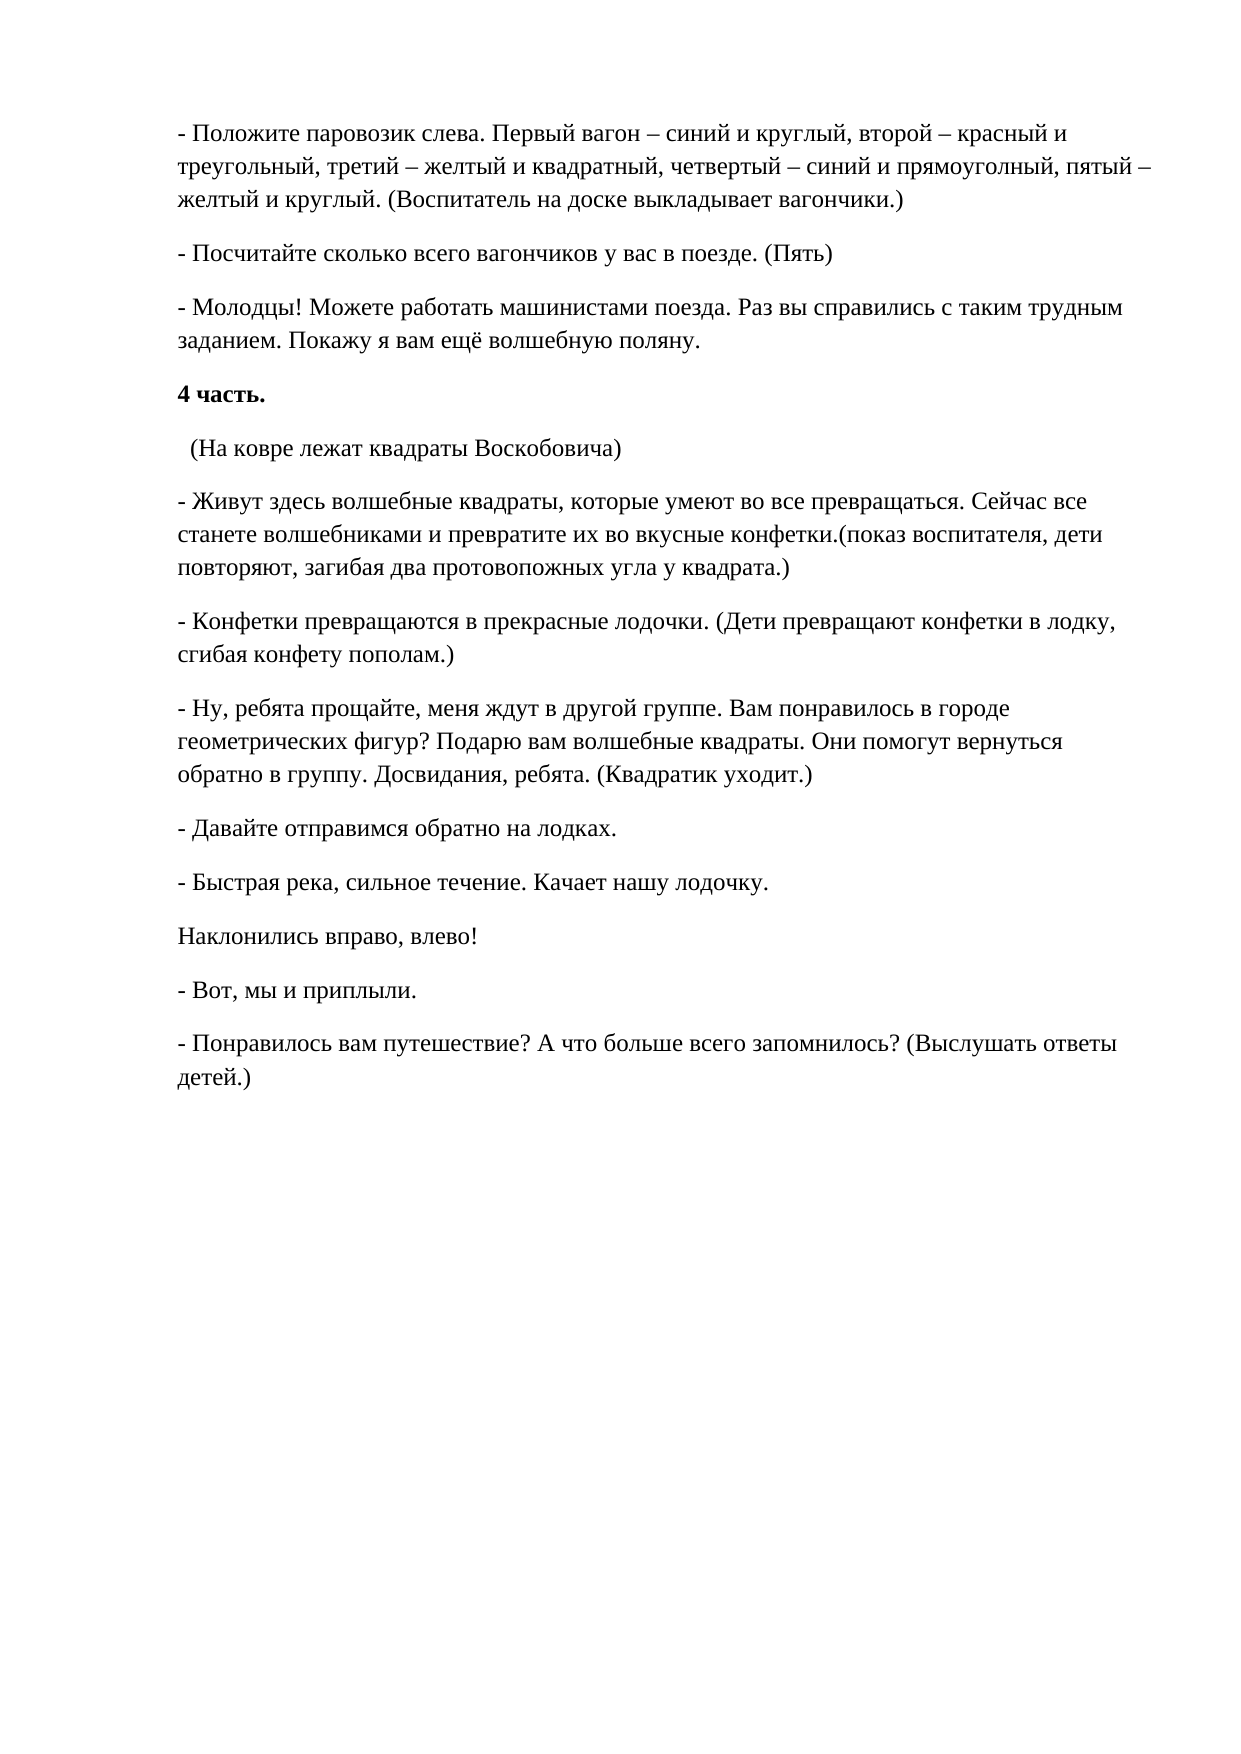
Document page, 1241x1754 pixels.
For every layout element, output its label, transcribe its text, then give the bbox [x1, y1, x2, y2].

text - Молодцы! Можете работать машинистами поезда. Раз вы справились с таким трудным заданием. Покажу я вам ещё волшебную поляну. [177, 292, 1152, 354]
text (На ковре лежат квадраты Воскобовича) [177, 433, 1152, 461]
text - Быстрая река, сильное течение. Качает нашу лодочку. [177, 867, 1152, 896]
text - Давайте отправимся обратно на лодках. [177, 813, 1152, 842]
text - Положите паровозик слева. Первый вагон – синий и круглый, второй – красный и треугольный, третий – желтый и квадратный, четвертый – синий и прямоуголный, пятый – желтый и круглый. (Воспитатель на доске выкладывает вагончики.) [177, 118, 1152, 213]
text 4 часть. [177, 379, 1152, 407]
text - Ну, ребята прощайте, меня ждут в другой группе. Вам понравилось в городе геометрических фигур? Подарю вам волшебные квадраты. Они помогут вернуться обратно в группу. Досвидания, ребята. (Квадратик уходит.) [177, 693, 1152, 788]
text - Посчитайте сколько всего вагончиков у вас в поезде. (Пять) [177, 238, 1152, 267]
text Наклонились вправо, влево! [177, 921, 1152, 949]
text - Вот, мы и приплыли. [177, 975, 1152, 1003]
text - Живут здесь волшебные квадраты, которые умеют во все превращаться. Сейчас все станете волшебниками и превратите их во вкусные конфетки.(показ воспитателя, дети повторяют, загибая два протовопожных угла у квадрата.) [177, 486, 1152, 581]
text - Понравилось вам путешествие? А что больше всего запомнилось? (Выслушать ответы детей.) [177, 1028, 1152, 1090]
text - Конфетки превращаются в прекрасные лодочки. (Дети превращают конфетки в лодку, сгибая конфету пополам.) [177, 606, 1152, 668]
